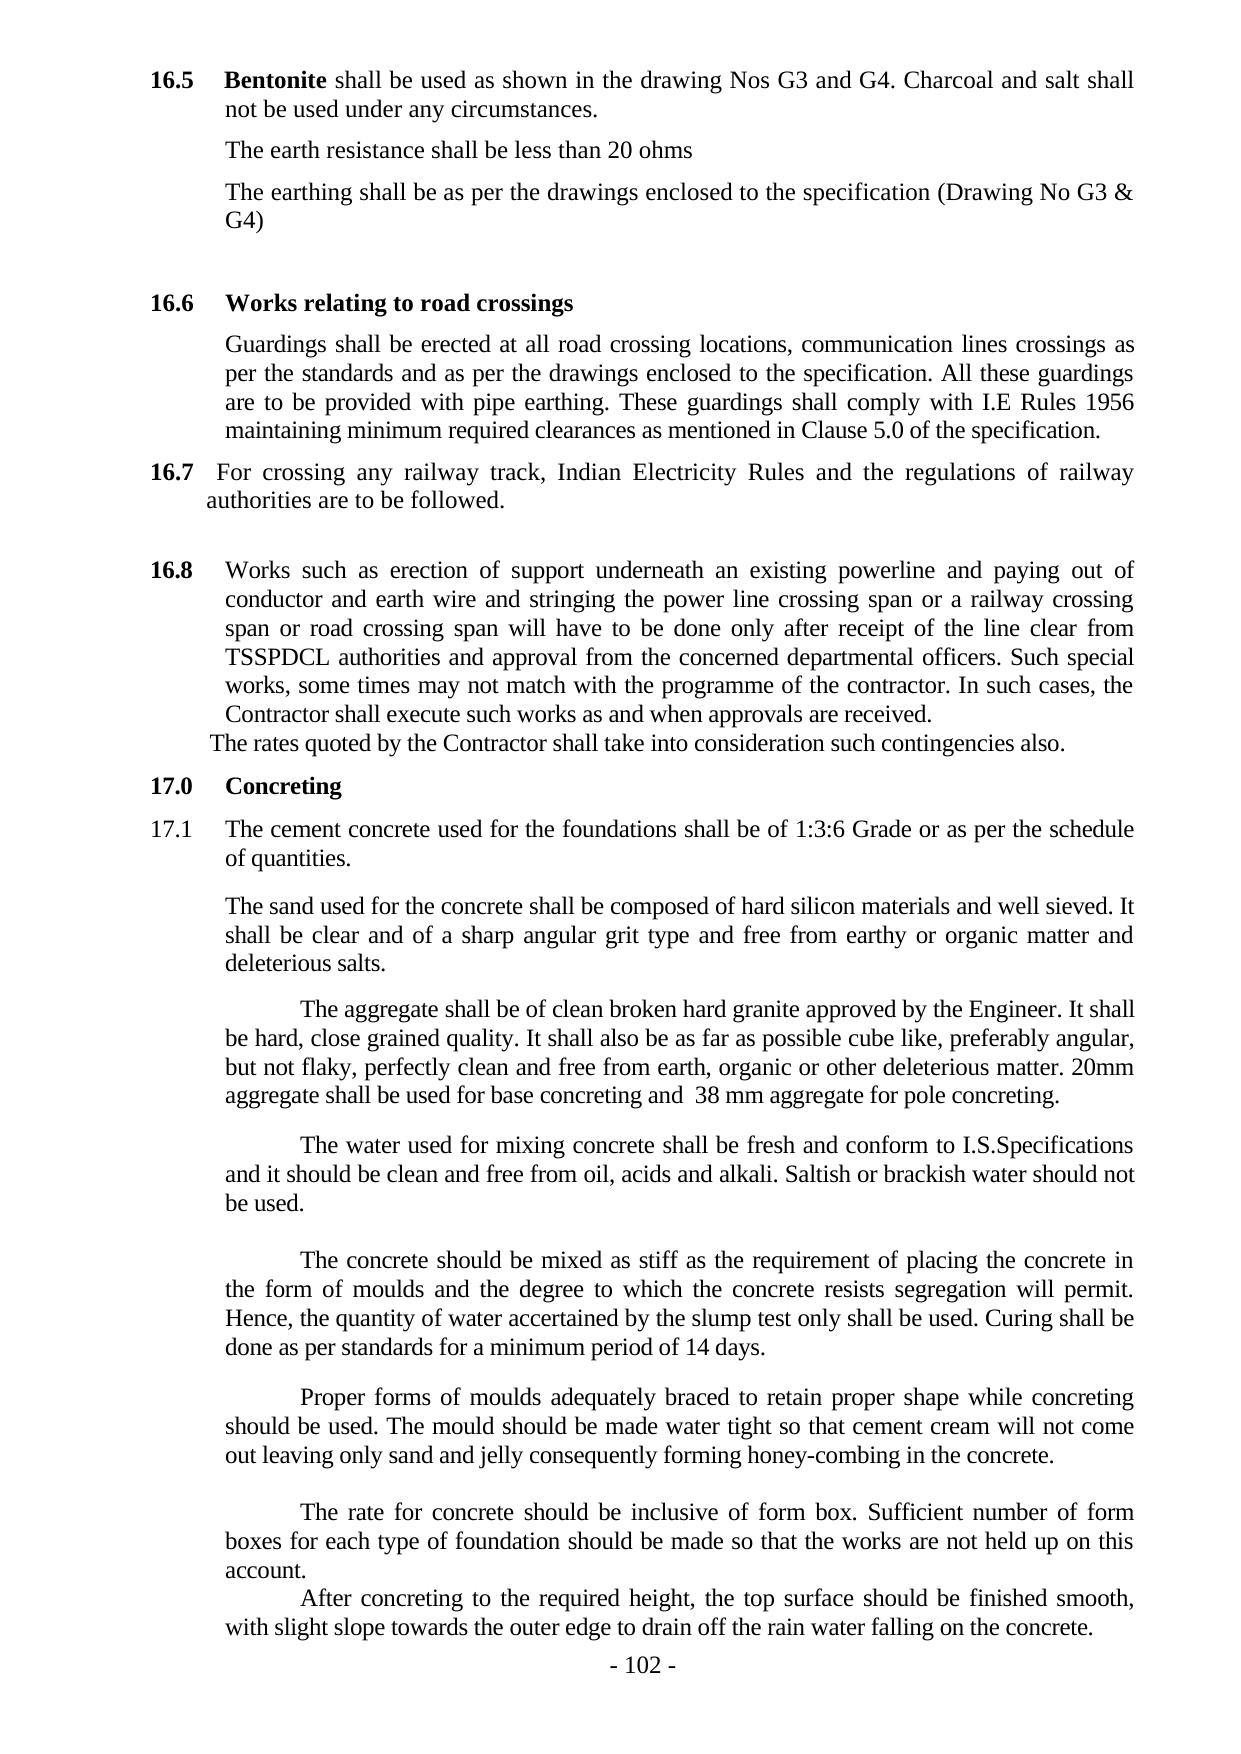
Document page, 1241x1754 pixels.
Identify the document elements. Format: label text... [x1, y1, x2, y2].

list The water used for mixing concrete shall be fresh and conform to I.S.Specifications and it should be clean and free from oil, acids and alkali. Saltish or brackish water should not be used. [150, 1131, 1135, 1217]
list The concrete should be mixed as stiff as the requirement of placing the concrete in the form of moulds and the degree to which the concrete resists segregation will permit. Hence, the quantity of water accertained by the slump test only shall be used. Curing shall be done as per standards for a minimum period of 14 days. [150, 1246, 1135, 1361]
list After concreting to the required height, the top surface should be finished smooth, with slight slope towards the outer edge to drain off the rain water falling on the concrete. [150, 1583, 1135, 1641]
text Guardings shall be erected at all road crossing locations, communication lines crossings as per the standards and as per the drawings enclosed to the specification. All these guardings are to be provided with pipe earthing. These guardings shall comply with I.E Rules 1956 maintaining minimum required clearances as mentioned in Clause 5.0 of the specification. [225, 329, 1135, 444]
text 16.6 Works relating to road crossings [150, 288, 1135, 317]
text 16.7 For crossing any railway track, Indian Electricity Rules and the regulations of railway authorities are to be followed. [150, 457, 1135, 514]
list Proper forms of moulds adequately braced to retain proper shape while concreting should be used. The mould should be made water tight so that cement cream will not come out leaving only sand and jelly consequently forming honey-combing in the concrete. [150, 1382, 1135, 1468]
text 16.5 Bentonite shall be used as shown in the drawing Nos G3 and G4. Charcoal and salt shall not be used under any circumstances. [150, 66, 1135, 123]
text 17.0 Concreting [150, 771, 1135, 800]
text The earthing shall be as per the drawings enclosed to the specification (Drawing No G3 & G4) [225, 177, 1135, 234]
text The earth resistance shall be less than 20 ohms [150, 136, 1135, 164]
list The sand used for the concrete shall be composed of hard silicon materials and well sieved. It shall be clear and of a sharp angular grit type and free from earthy or organic matter and deleterious salts. [150, 891, 1135, 977]
list The aggregate shall be of clean broken hard granite approved by the Engineer. It shall be hard, close grained quality. It shall also be as far as possible cube like, preferably angular, but not flaky, perfectly clean and free from earth, organic or other deleterious matter. 20mm aggregate shall be used for base concreting and 38 mm aggregate for pole concreting. [150, 994, 1135, 1109]
text 16.8 Works such as erection of support underneath an existing powerline and paying out of conductor and earth wire and stringing the power line crossing span or a railway crossing span or road crossing span will have to be done only after receipt of the line clear from TSSPDCL authorities and approval from the concerned departmental officers. Such special works, some times may not match with the programme of the contractor. In such cases, the Contractor shall execute such works as and when approvals are received. [150, 556, 1135, 728]
list The rate for concrete should be inclusive of form box. Sufficient number of form boxes for each type of foundation should be made so that the works are not held up on this account. [150, 1497, 1135, 1583]
text The rates quoted by the Contractor shall take into consideration such contingencies also. [150, 728, 1135, 757]
text 17.1 The cement concrete used for the foundations shall be of 1:3:6 Grade or as per the schedule of quantities. [150, 814, 1135, 872]
